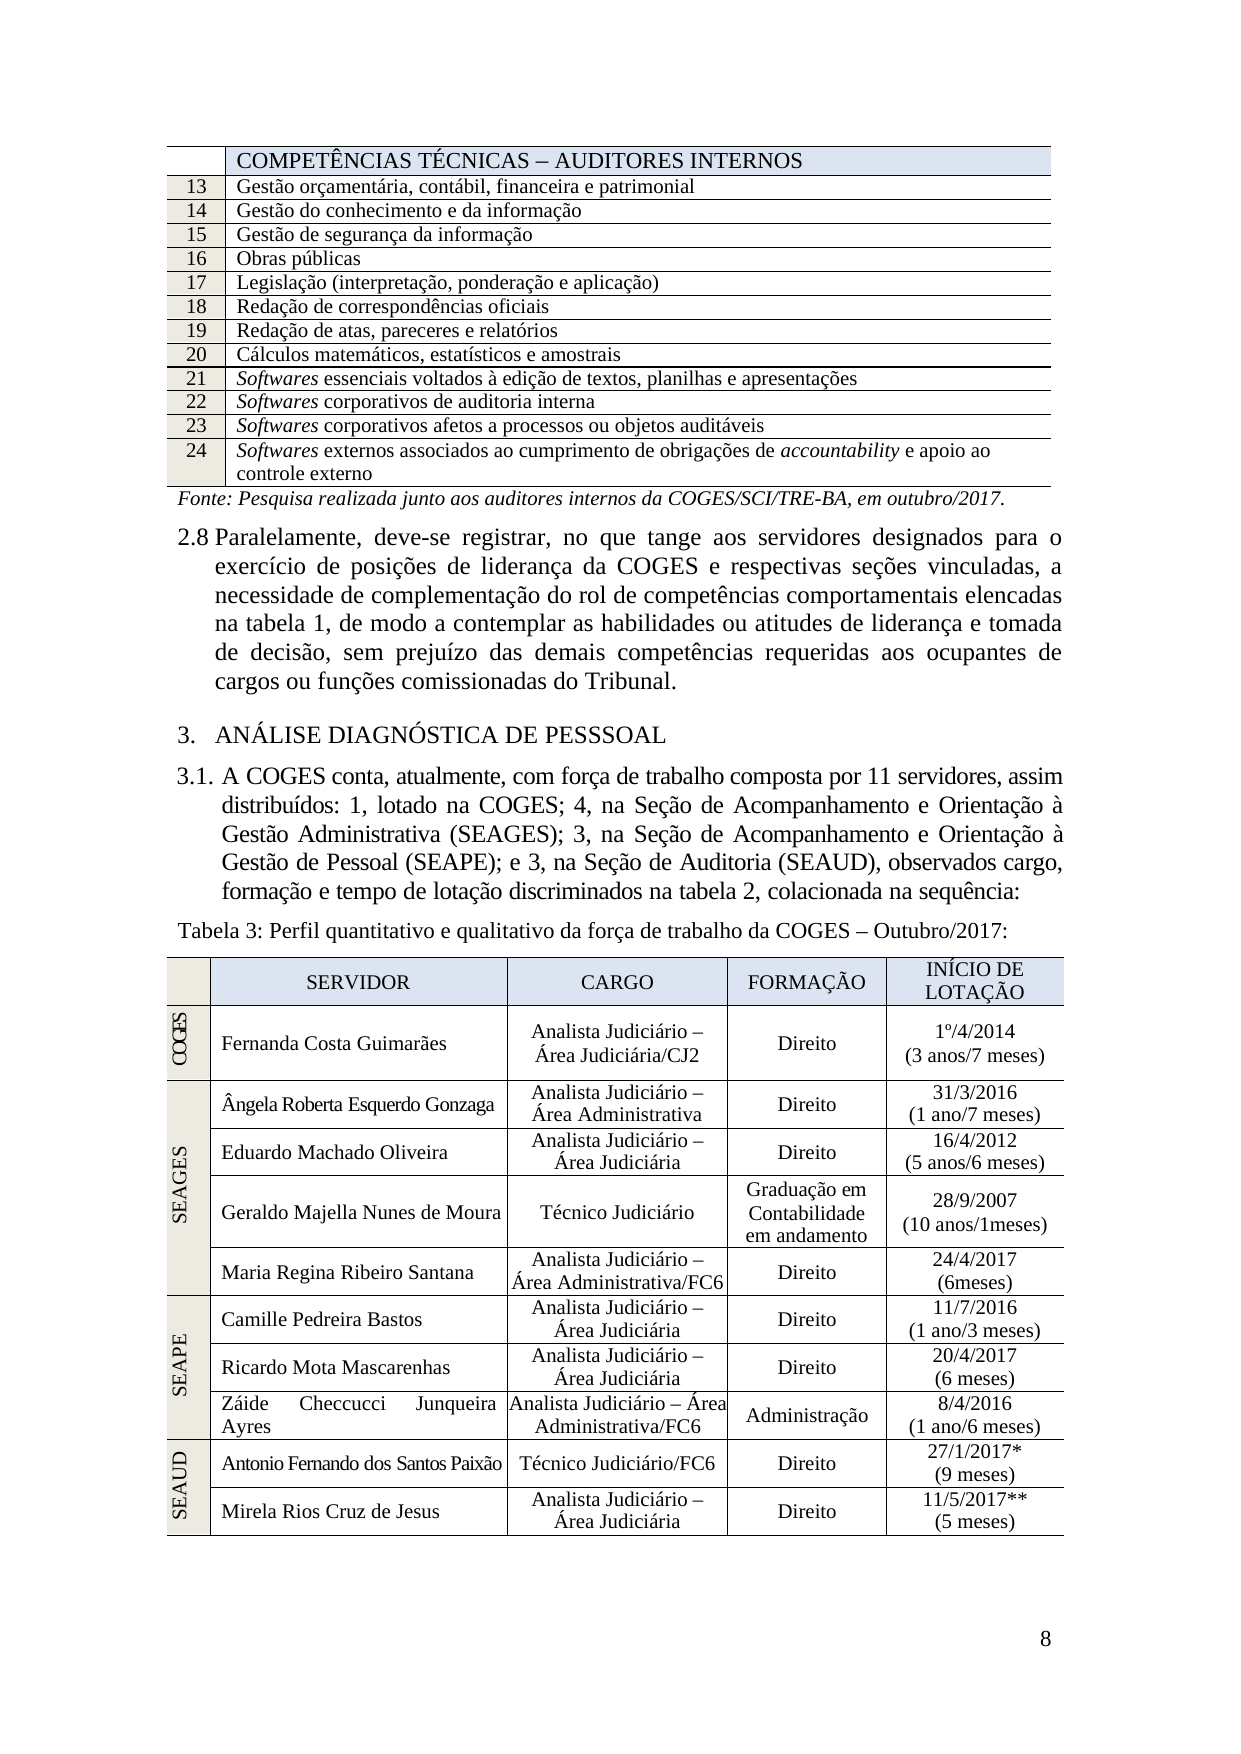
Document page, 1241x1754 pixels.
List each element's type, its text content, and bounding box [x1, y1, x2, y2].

table_cell 22 [167, 391, 225, 414]
table_cell Gestão de segurança da informação [226, 224, 1051, 247]
table_header SERVIDOR [211, 958, 507, 1005]
table_cell Técnico Judiciário [508, 1176, 727, 1247]
table_cell Gestão orçamentária, contábil, financeira e patrimonial [226, 176, 1051, 199]
table_cell Técnico Judiciário/FC6 [508, 1440, 727, 1487]
table_cell Analista Judiciário – Área Judiciária [508, 1129, 727, 1175]
table_header [167, 147, 225, 175]
table_cell Redação de atas, pareceres e relatórios [226, 320, 1051, 342]
table_cell Direito [728, 1248, 886, 1295]
text Fonte: Pesquisa realizada junto aos auditores internos da COGES/SCI/TRE-BA, em outubro/2017. [177, 487, 1076, 510]
table_cell Direito [728, 1081, 886, 1127]
table_cell COGES [167, 1006, 210, 1079]
table_cell 31/3/2016 (1 ano/7 meses) [887, 1081, 1064, 1127]
table_cell Softwares essenciais voltados à edição de textos, planilhas e apresentações [226, 368, 1051, 390]
table_cell 19 [167, 320, 225, 342]
table_cell 18 [167, 296, 225, 318]
table_cell 16 [167, 248, 225, 271]
list ANÁLISE DIAGNÓSTICA DE PESSSOAL [177, 720, 1076, 749]
table_cell 8/4/2016 (1 ano/6 meses) [887, 1392, 1064, 1439]
table_cell Obras públicas [226, 248, 1051, 271]
table_cell SEAGES [167, 1081, 210, 1295]
table_cell Gestão do conhecimento e da informação [226, 200, 1051, 223]
table_cell 15 [167, 224, 225, 247]
table_cell Administração [728, 1392, 886, 1439]
table_cell Antonio Fernando dos Santos Paixão [211, 1440, 507, 1487]
table_cell 27/1/2017* (9 meses) [887, 1440, 1064, 1487]
table_cell Eduardo Machado Oliveira [211, 1129, 507, 1175]
table_cell Analista Judiciário – Área Administrativa [508, 1081, 727, 1127]
table_cell Ângela Roberta Esquerdo Gonzaga [211, 1081, 507, 1127]
table_cell Direito [728, 1006, 886, 1079]
list Paralelamente, deve-se registrar, no que tange aos servidores designados para o exercício de posições de liderança da COGES e respectivas seções vinculadas, a necessidade de complementação do rol de competências comportamentais elencadas na tabela 1, de modo a contemplar as habilidades ou atitudes de liderança e tomada de decisão, sem prejuízo das demais competências requeridas aos ocupantes de cargos ou funções comissionadas do Tribunal. [177, 522, 1063, 695]
table_cell Softwares externos associados ao cumprimento de obrigações de accountability e apoio ao controle externo [226, 439, 1051, 486]
table_cell 24/4/2017 (6meses) [887, 1248, 1064, 1295]
table_cell Redação de correspondências oficiais [226, 296, 1051, 318]
table_header COMPETÊNCIAS TÉCNICAS – AUDITORES INTERNOS [226, 147, 1051, 175]
list A COGES conta, atualmente, com força de trabalho composta por 11 servidores, assim distribuídos: 1, lotado na COGES; 4, na Seção de Acompanhamento e Orientação à Gestão Administrativa (SEAGES); 3, na Seção de Acompanhamento e Orientação à Gestão de Pessoal (SEAPE); e 3, na Seção de Auditoria (SEAUD), observados cargo, formação e tempo de lotação discriminados na tabela 2, colacionada na sequência: [176, 761, 1064, 905]
table_cell Analista Judiciário – Área Administrativa/FC6 [508, 1392, 727, 1439]
table_cell Ricardo Mota Mascarenhas [211, 1344, 507, 1391]
table_cell 11/7/2016 (1 ano/3 meses) [887, 1296, 1064, 1343]
table_cell Direito [728, 1344, 886, 1391]
table_cell Analista Judiciário – Área Administrativa/FC6 [508, 1248, 727, 1295]
table_cell 21 [167, 368, 225, 390]
table_cell Analista Judiciário – Área Judiciária [508, 1488, 727, 1534]
table_cell Analista Judiciário – Área Judiciária [508, 1296, 727, 1343]
table_cell Direito [728, 1440, 886, 1487]
table_cell Mirela Rios Cruz de Jesus [211, 1488, 507, 1534]
text Tabela 3: Perfil quantitativo e qualitativo da força de trabalho da COGES – Outubro/2017: [177, 918, 1076, 944]
table_cell 20 [167, 344, 225, 366]
table_cell 16/4/2012 (5 anos/6 meses) [887, 1129, 1064, 1175]
table_cell 1º/4/2014 (3 anos/7 meses) [887, 1006, 1064, 1079]
table_cell Analista Judiciário – Área Judiciária/CJ2 [508, 1006, 727, 1079]
table_cell Softwares corporativos de auditoria interna [226, 391, 1051, 414]
table_cell SEAUD [167, 1440, 210, 1534]
table_cell Geraldo Majella Nunes de Moura [211, 1176, 507, 1247]
table_cell 11/5/2017** (5 meses) [887, 1488, 1064, 1534]
table_cell Legislação (interpretação, ponderação e aplicação) [226, 272, 1051, 294]
table_cell Cálculos matemáticos, estatísticos e amostrais [226, 344, 1051, 366]
table_cell 17 [167, 272, 225, 294]
table_cell Maria Regina Ribeiro Santana [211, 1248, 507, 1295]
table_cell Fernanda Costa Guimarães [211, 1006, 507, 1079]
table_cell SEAPE [167, 1296, 210, 1439]
table_cell Direito [728, 1296, 886, 1343]
table_header CARGO [508, 958, 727, 1005]
table_cell 13 [167, 176, 225, 199]
table_cell Direito [728, 1488, 886, 1534]
table_cell 28/9/2007 (10 anos/1meses) [887, 1176, 1064, 1247]
table_cell 14 [167, 200, 225, 223]
table_cell Softwares corporativos afetos a processos ou objetos auditáveis [226, 415, 1051, 438]
table_cell 20/4/2017 (6 meses) [887, 1344, 1064, 1391]
table_header INÍCIO DE LOTAÇÃO [887, 958, 1064, 1005]
table_cell Camille Pedreira Bastos [211, 1296, 507, 1343]
table_cell Direito [728, 1129, 886, 1175]
table_cell 24 [167, 439, 225, 486]
table_cell Graduação em Contabilidade em andamento [728, 1176, 886, 1247]
table_header [167, 958, 210, 1005]
table_cell Analista Judiciário – Área Judiciária [508, 1344, 727, 1391]
table_cell 23 [167, 415, 225, 438]
table_header FORMAÇÃO [728, 958, 886, 1005]
table_cell Záide Checcucci Junqueira Ayres [211, 1392, 507, 1439]
